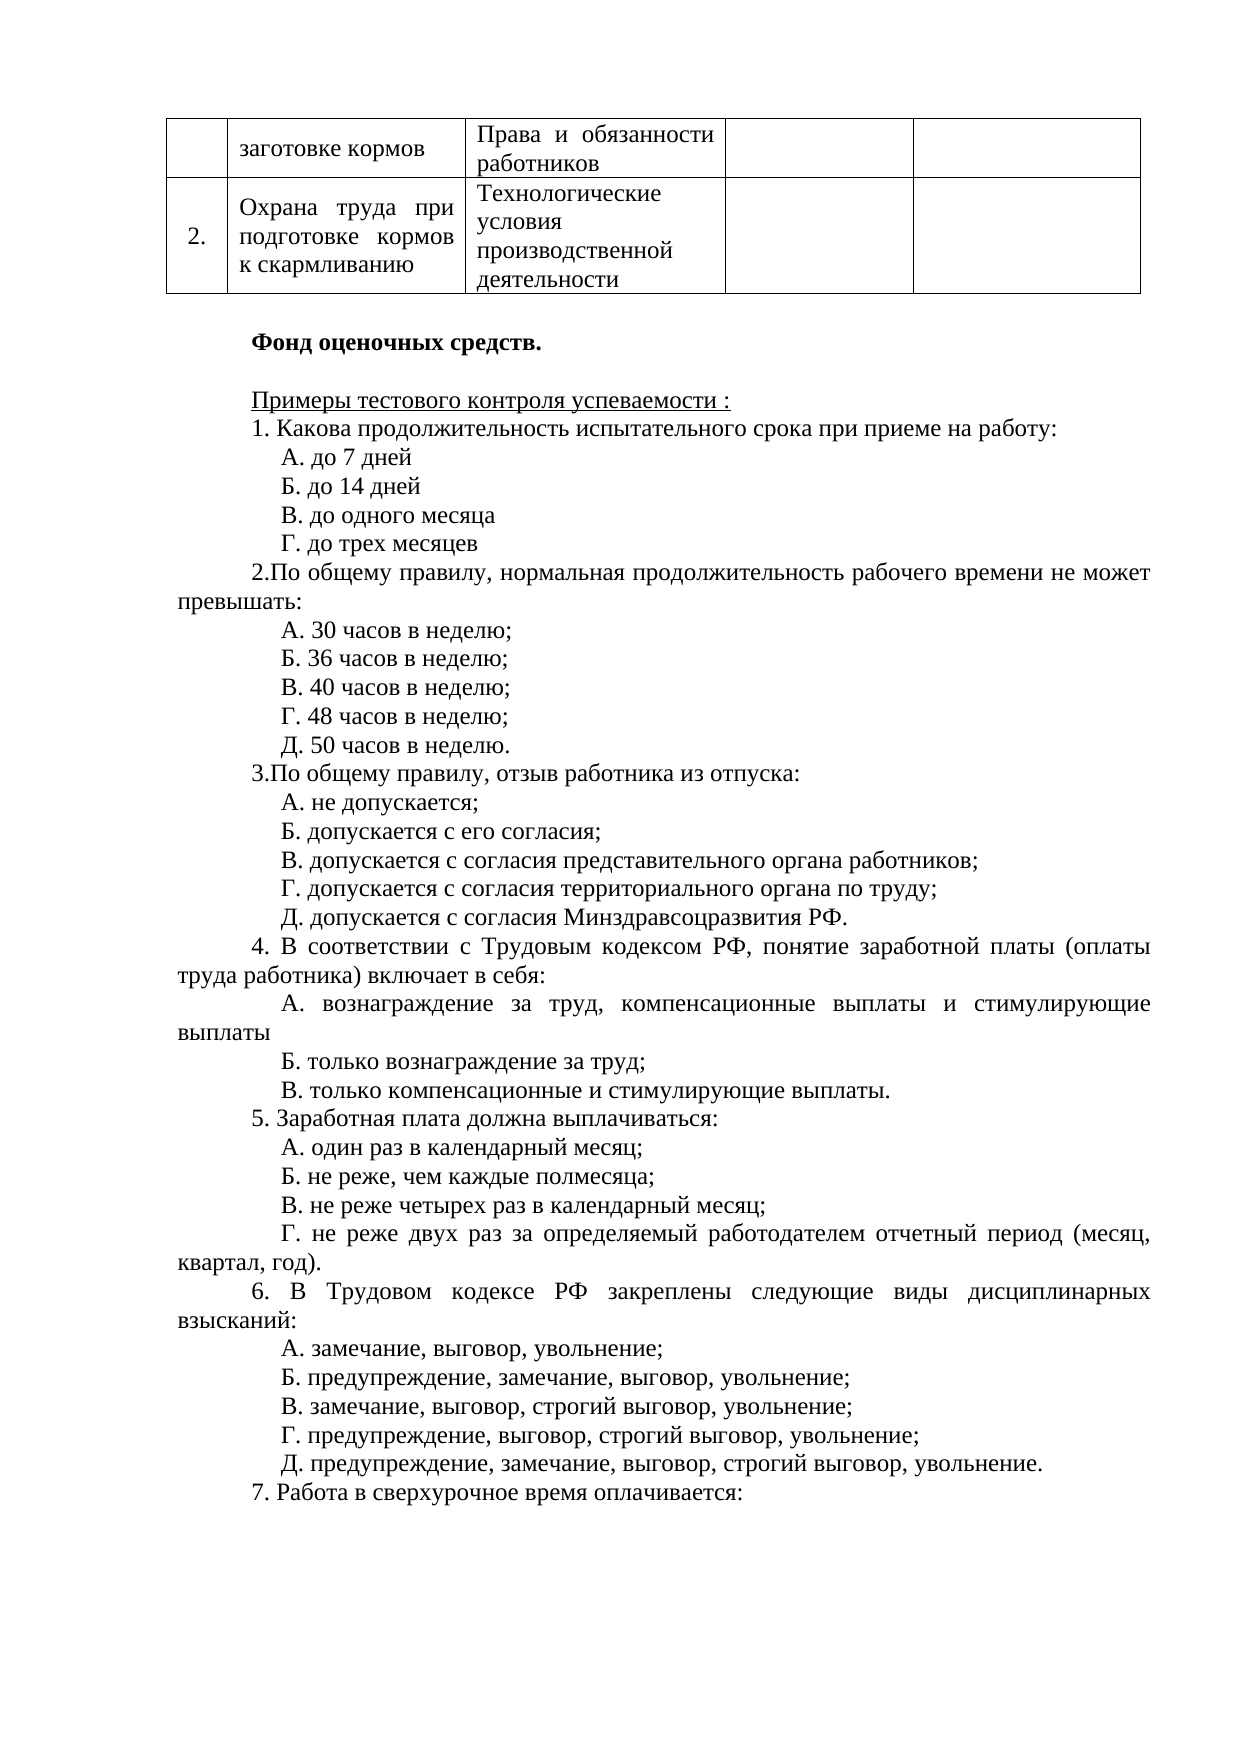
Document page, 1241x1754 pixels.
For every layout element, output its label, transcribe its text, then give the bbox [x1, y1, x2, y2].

text А. вознаграждение за труд, компенсационные выплаты и стимулирующие выплаты [177, 988, 1152, 1046]
table_cell Технологические условия производственной деятельности [466, 178, 725, 293]
text 7. Работа в сверхурочное время оплачивается: [177, 1477, 1152, 1506]
text Д. предупреждение, замечание, выговор, строгий выговор, увольнение. [177, 1448, 1152, 1477]
text Д. 50 часов в неделю. [177, 730, 1152, 758]
text Б. допускается с его согласия; [177, 816, 1152, 845]
text Г. допускается с согласия территориального органа по труду; [177, 873, 1152, 902]
text Фонд оценочных средств. [177, 327, 1152, 356]
text А. не допускается; [177, 787, 1152, 816]
table_cell Охрана труда при подготовке кормов к скармливанию [228, 178, 465, 293]
table_cell [726, 178, 913, 293]
text Б. не реже, чем каждые полмесяца; [177, 1161, 1152, 1190]
text В. 40 часов в неделю; [177, 672, 1152, 701]
table_cell [914, 119, 1140, 177]
table_cell 2. [167, 178, 227, 293]
text Г. 48 часов в неделю; [177, 701, 1152, 730]
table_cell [466, 119, 725, 177]
text В. до одного месяца [177, 500, 1152, 528]
text 2.По общему правилу, нормальная продолжительность рабочего времени не может превышать: [177, 557, 1152, 615]
table_cell 1. [167, 119, 227, 177]
text В. не реже четырех раз в календарный месяц; [177, 1190, 1152, 1218]
text Примеры тестового контроля успеваемости : [177, 385, 1152, 413]
text Б. только вознаграждение за труд; [177, 1046, 1152, 1075]
text Г. до трех месяцев [177, 528, 1152, 557]
text А. замечание, выговор, увольнение; [177, 1333, 1152, 1362]
text Д. допускается с согласия Минздравсоцразвития РФ. [177, 902, 1152, 931]
text Б. предупреждение, замечание, выговор, увольнение; [177, 1362, 1152, 1391]
text А. до 7 дней [177, 442, 1152, 471]
text 4. В соответствии с Трудовым кодексом РФ, понятие заработной платы (оплаты труда работника) включает в себя: [177, 931, 1152, 988]
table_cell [228, 119, 465, 177]
text Г. предупреждение, выговор, строгий выговор, увольнение; [177, 1420, 1152, 1448]
text В. только компенсационные и стимулирующие выплаты. [177, 1075, 1152, 1103]
text Г. не реже двух раз за определяемый работодателем отчетный период (месяц, квартал, год). [177, 1218, 1152, 1276]
text В. допускается с согласия представительного органа работников; [177, 845, 1152, 873]
text А. один раз в календарный месяц; [177, 1132, 1152, 1161]
text 3.По общему правилу, отзыв работника из отпуска: [177, 758, 1152, 787]
text А. 30 часов в неделю; [177, 615, 1152, 643]
text В. замечание, выговор, строгий выговор, увольнение; [177, 1391, 1152, 1420]
table_cell [726, 119, 913, 177]
text 6. В Трудовом кодексе РФ закреплены следующие виды дисциплинарных взысканий: [177, 1276, 1152, 1333]
text Б. 36 часов в неделю; [177, 643, 1152, 672]
table_cell [914, 178, 1140, 293]
text 5. Заработная плата должна выплачиваться: [177, 1103, 1152, 1132]
text 1. Какова продолжительность испытательного срока при приеме на работу: [177, 413, 1152, 442]
text Б. до 14 дней [177, 471, 1152, 500]
